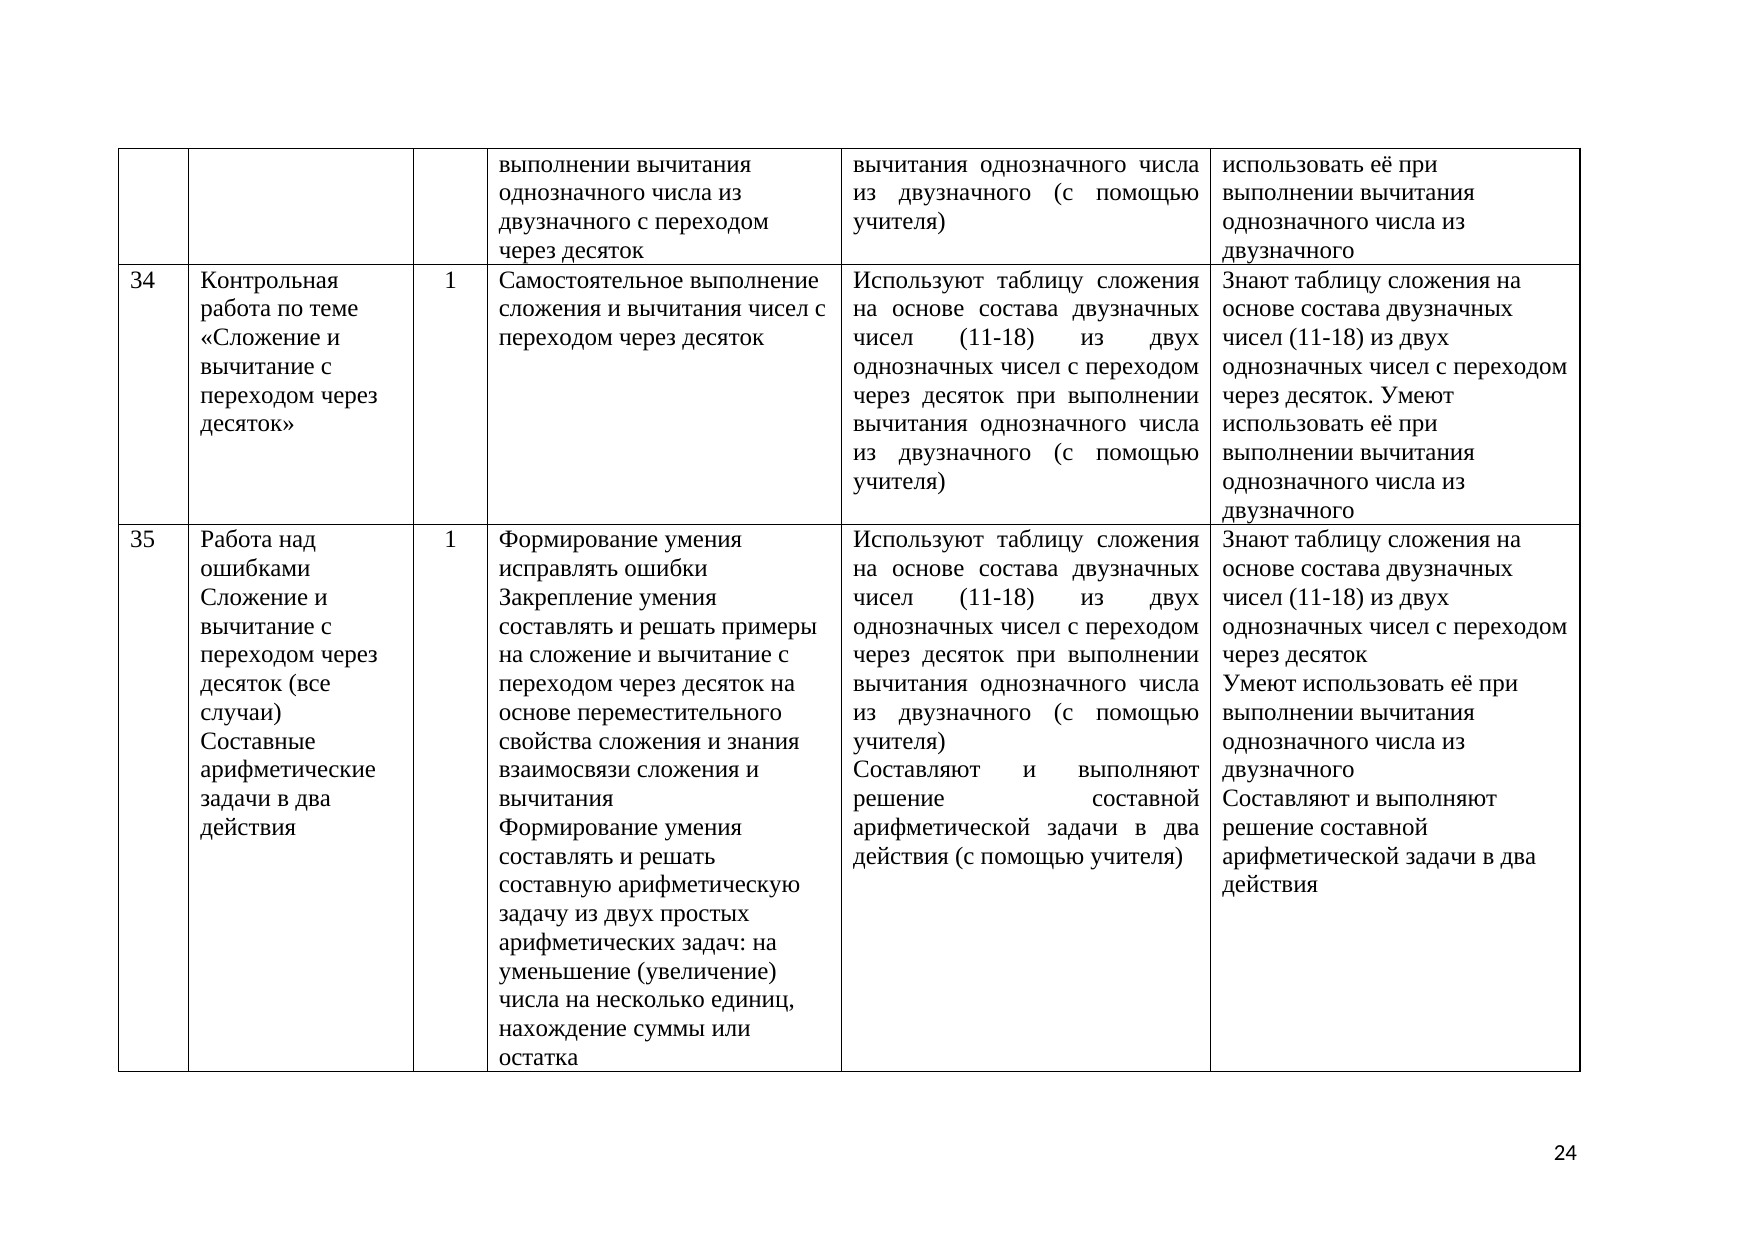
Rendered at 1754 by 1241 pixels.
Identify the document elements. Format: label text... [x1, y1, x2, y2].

table_cell Формирование умения исправлять ошибки Закрепление умения составлять и решать примеры на сложение и вычитание с переходом через десяток на основе переместительного свойства сложения и знания взаимосвязи сложения и вычитания Формирование умения составлять и решать составную арифметическую задачу из двух простых арифметических задач: на уменьшение (увеличение) числа на несколько единиц, нахождение суммы или остатка [488, 525, 841, 1071]
table_cell Знают таблицу сложения на основе состава двузначных чисел (11-18) из двух однозначных чисел с переходом через десяток Умеют использовать её при выполнении вычитания однозначного числа из двузначного Составляют и выполняют решение составной арифметической задачи в два действия [1211, 525, 1579, 1071]
table_cell Используют таблицу сложения на основе состава двузначных чисел (11-18) из двух однозначных чисел с переходом через десяток при выполнении вычитания однозначного числа из двузначного (с помощью учителя) Составляют и выполняют решение составной арифметической задачи в два действия (с помощью учителя) [842, 525, 1210, 1071]
table_cell Работа над ошибками Сложение и вычитание с переходом через десяток (все случаи) Составные арифметические задачи в два действия [189, 525, 413, 1071]
table_cell 1 [414, 525, 487, 1071]
table_cell 33 [119, 149, 188, 264]
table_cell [189, 149, 413, 264]
table_cell 1 [414, 149, 487, 264]
table_cell Самостоятельное выполнение сложения и вычитания чисел с переходом через десяток [488, 265, 841, 523]
table_cell 35 [119, 525, 188, 1071]
table_cell 1 [414, 265, 487, 523]
table_cell 34 [119, 265, 188, 523]
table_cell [842, 149, 1210, 264]
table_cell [488, 149, 841, 264]
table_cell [1211, 149, 1579, 264]
table_cell Контрольная работа по теме «Сложение и вычитание с переходом через десяток» [189, 265, 413, 523]
